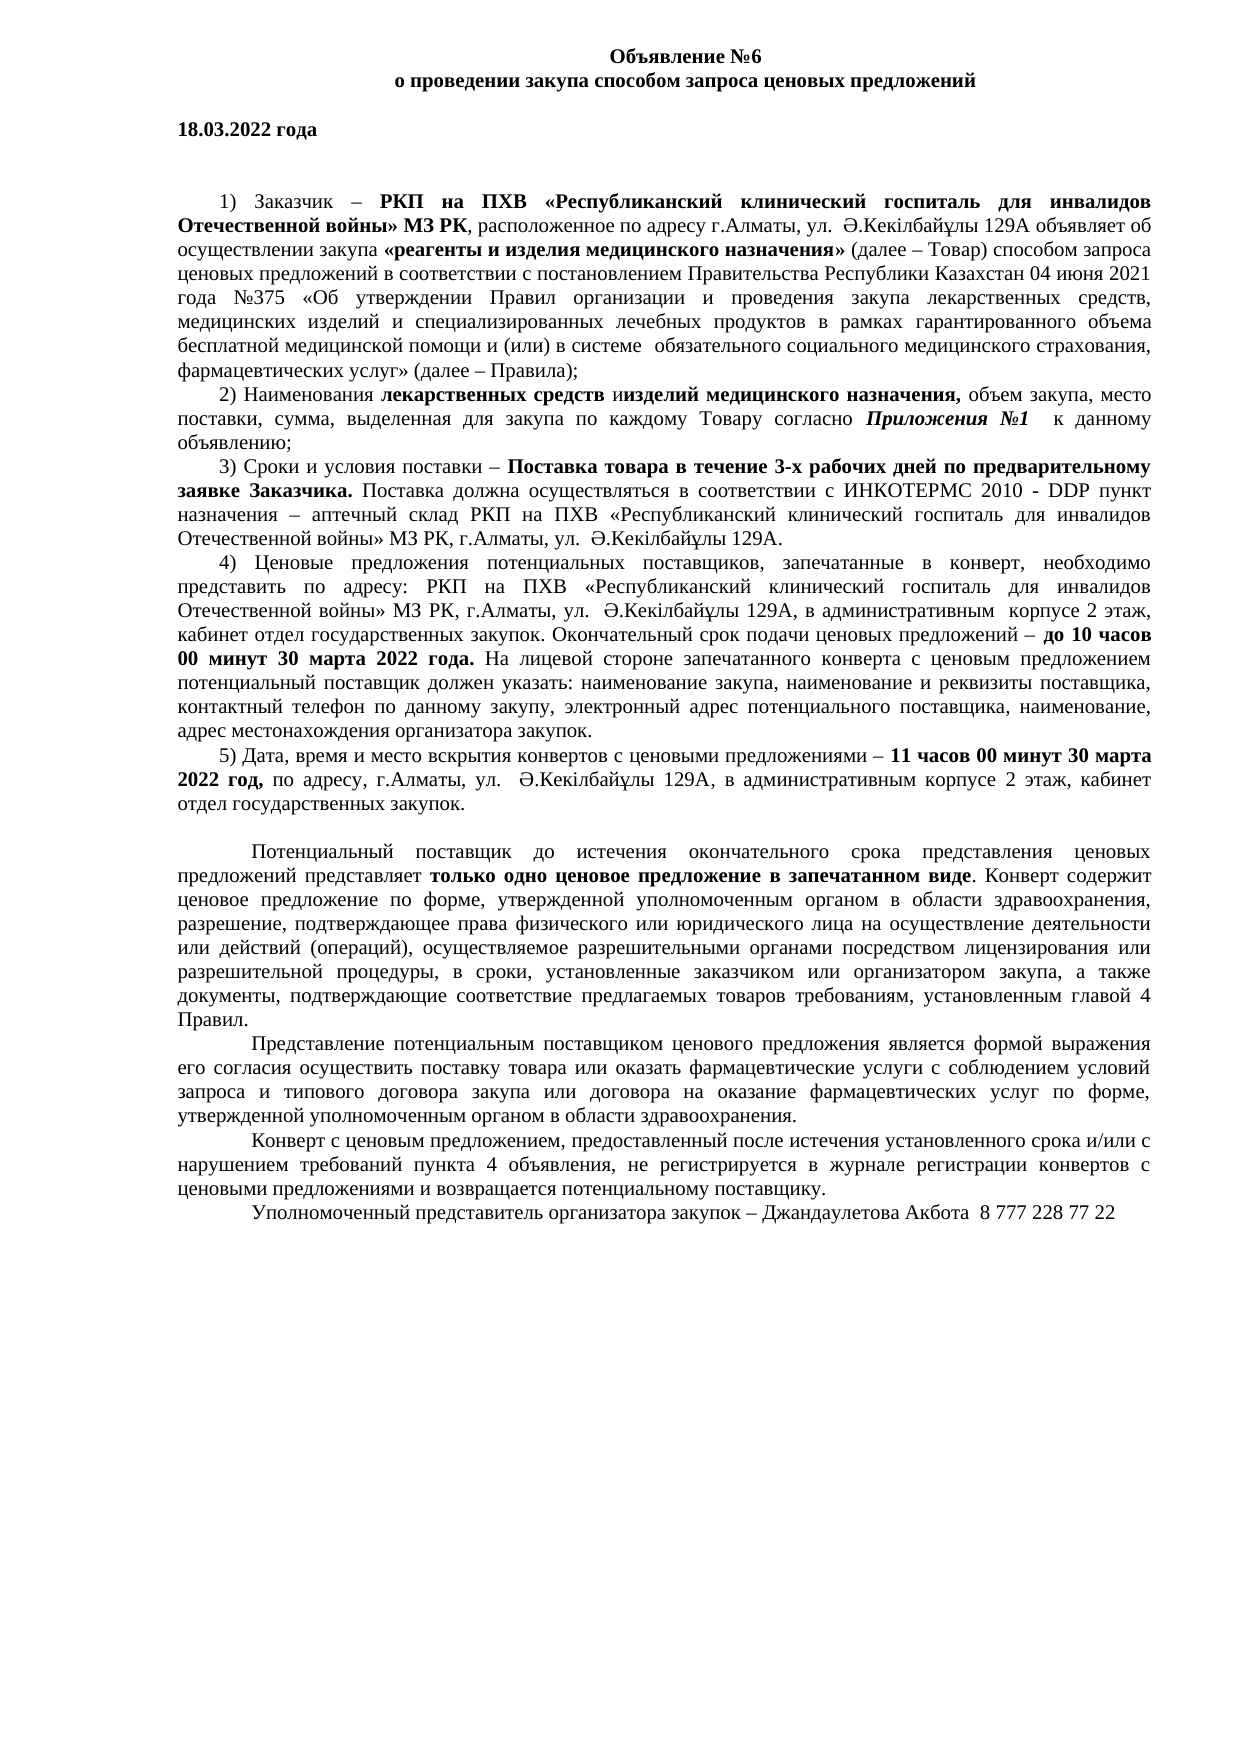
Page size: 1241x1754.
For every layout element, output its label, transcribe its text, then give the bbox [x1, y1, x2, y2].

text Потенциальный поставщик до истечения окончательного срока представления ценовых предложений представляет только одно ценовое предложение в запечатанном виде. Конверт содержит ценовое предложение по форме, утвержденной уполномоченным органом в области здравоохранения, разрешение, подтверждающее права физического или юридического лица на осуществление деятельности или действий (операций), осуществляемое разрешительными органами посредством лицензирования или разрешительной процедуры, в сроки, установленные заказчиком или организатором закупа, а также документы, подтверждающие соответствие предлагаемых товаров требованиям, установленным главой 4 Правил. [177, 839, 1152, 1031]
text 4) Ценовые предложения потенциальных поставщиков, запечатанные в конверт, необходимо представить по адресу: РКП на ПХВ «Республиканский клинический госпиталь для инвалидов Отечественной войны» МЗ РК, г.Алматы, ул. Ә.Кекілбайұлы 129А, в административным корпусе 2 этаж, кабинет отдел государственных закупок. Окончательный срок подачи ценовых предложений – до 10 часов 00 минут 30 марта 2022 года. На лицевой стороне запечатанного конверта с ценовым предложением потенциальный поставщик должен указать: наименование закупа, наименование и реквизиты поставщика, контактный телефон по данному закупу, электронный адрес потенциального поставщика, наименование, адрес местонахождения организатора закупок. [177, 550, 1152, 742]
text Представление потенциальным поставщиком ценового предложения является формой выражения его согласия осуществить поставку товара или оказать фармацевтические услуги с соблюдением условий запроса и типового договора закупа или договора на оказание фармацевтических услуг по форме, утвержденной уполномоченным органом в области здравоохранения. [177, 1031, 1152, 1127]
text 3) Сроки и условия поставки – Поставка товара в течение 3-х рабочих дней по предварительному заявке Заказчика. Поставка должна осуществляться в соответствии с ИНКОТЕРМС 2010 - DDP пункт назначения – аптечный склад РКП на ПХВ «Республиканский клинический госпиталь для инвалидов Отечественной войны» МЗ РК, г.Алматы, ул. Ә.Кекілбайұлы 129А. [177, 454, 1152, 550]
text 1) Заказчик – РКП на ПХВ «Республиканский клинический госпиталь для инвалидов Отечественной войны» МЗ РК, расположенное по адресу г.Алматы, ул. Ә.Кекілбайұлы 129А объявляет об осуществлении закупа «реагенты и изделия медицинского назначения» (далее – Товар) способом запроса ценовых предложений в соответствии с постановлением Правительства Республики Казахстан 04 июня 2021 года №375 «Об утверждении Правил организации и проведения закупа лекарственных средств, медицинских изделий и специализированных лечебных продуктов в рамках гарантированного объема бесплатной медицинской помощи и (или) в системе обязательного социального медицинского страхования, фармацевтических услуг» (далее – Правила); [177, 189, 1152, 382]
text 2) Наименования лекарственных средств иизделий медицинского назначения, объем закупа, место поставки, сумма, выделенная для закупа по каждому Товару согласно Приложения №1 к данному объявлению; [177, 382, 1152, 454]
text Уполномоченный представитель организатора закупок – Джандаулетова Акбота 8 777 228 77 22 [177, 1200, 1152, 1224]
text Объявление №6 [177, 44, 1152, 68]
text Конверт с ценовым предложением, предоставленный после истечения установленного срока и/или с нарушением требований пункта 4 объявления, не регистрируется в журнале регистрации конвертов с ценовыми предложениями и возвращается потенциальному поставщику. [177, 1127, 1152, 1200]
text 5) Дата, время и место вскрытия конвертов с ценовыми предложениями – 11 часов 00 минут 30 марта 2022 год, по адресу, г.Алматы, ул. Ә.Кекілбайұлы 129А, в административным корпусе 2 этаж, кабинет отдел государственных закупок. [177, 742, 1152, 815]
text о проведении закупа способом запроса ценовых предложений [177, 68, 1152, 92]
text 18.03.2022 года [177, 117, 1152, 141]
